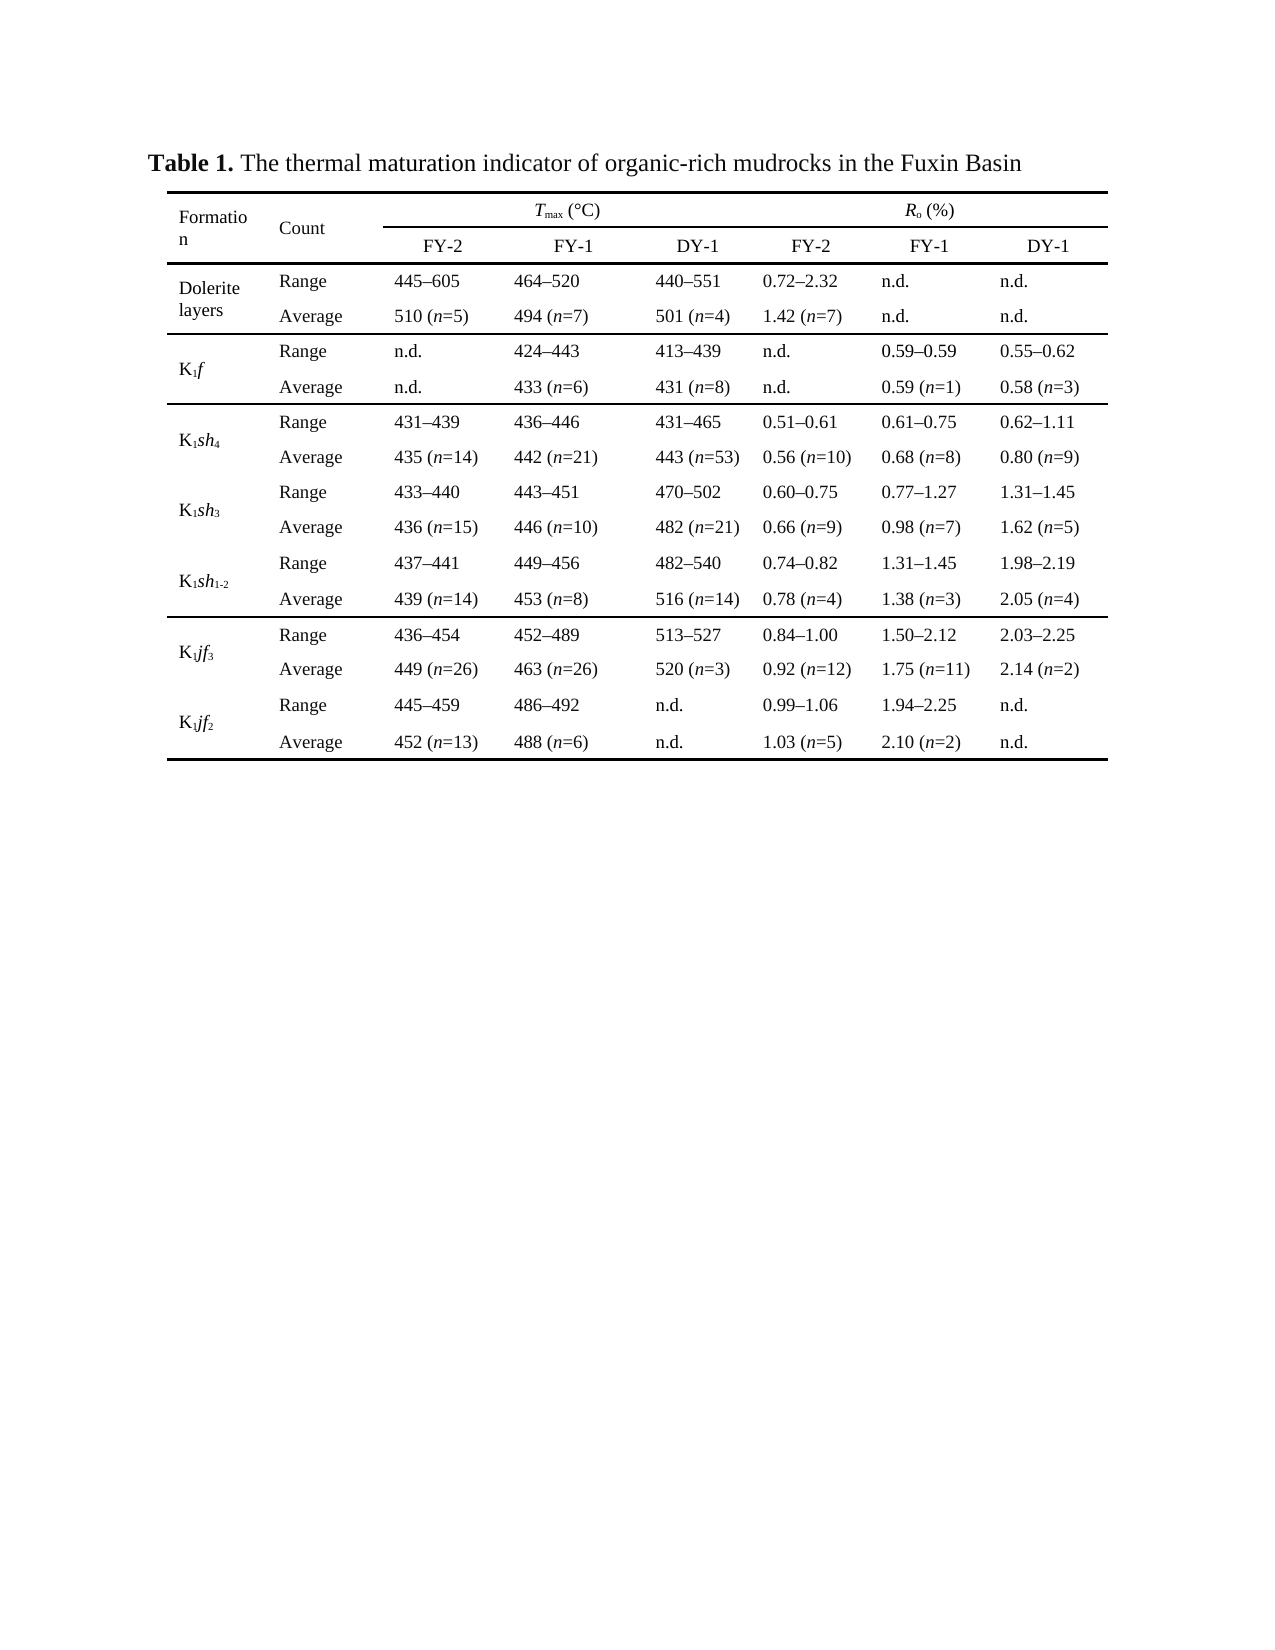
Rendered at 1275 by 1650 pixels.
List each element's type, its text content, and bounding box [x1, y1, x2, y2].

table_cell 449–456 [503, 545, 644, 580]
table_cell 0.72–2.32 [751, 265, 870, 297]
table_cell n.d. [989, 265, 1108, 297]
table_cell Average [268, 510, 383, 545]
table_cell 486–492 [503, 687, 644, 722]
table_cell Range [268, 545, 383, 580]
table_cell 446 (n=10) [503, 510, 644, 545]
table_cell 436–446 [503, 405, 644, 439]
table_cell n.d. [989, 722, 1108, 757]
table_cell 439 (n=14) [383, 580, 503, 616]
table_cell 2.03–2.25 [989, 618, 1108, 651]
table_cell Average [268, 368, 383, 403]
table_cell 443–451 [503, 474, 644, 509]
table_cell Average [268, 580, 383, 616]
table_cell 452–489 [503, 618, 644, 651]
table_cell 1.98–2.19 [989, 545, 1108, 580]
table_cell Average [268, 651, 383, 687]
table_cell 0.92 (n=12) [751, 651, 870, 687]
table_cell 442 (n=21) [503, 439, 644, 474]
table_cell 2.10 (n=2) [870, 722, 989, 757]
table_cell Range [268, 618, 383, 651]
table_cell 445–605 [383, 265, 503, 297]
table_cell 445–459 [383, 687, 503, 722]
table_cell 431–465 [644, 405, 751, 439]
table_cell 0.60–0.75 [751, 474, 870, 509]
table_cell 443 (n=53) [644, 439, 751, 474]
table_cell n.d. [383, 335, 503, 368]
table_cell Average [268, 439, 383, 474]
table_cell 413–439 [644, 335, 751, 368]
table_cell K1sh1-2 [167, 545, 268, 616]
table_cell 510 (n=5) [383, 297, 503, 332]
table_cell FY-1 [503, 228, 644, 262]
table_cell 482–540 [644, 545, 751, 580]
table_cell 0.51–0.61 [751, 405, 870, 439]
table_cell 0.84–1.00 [751, 618, 870, 651]
table_cell FY-1 [870, 228, 989, 262]
table_cell 488 (n=6) [503, 722, 644, 757]
table_cell Average [268, 722, 383, 757]
table_cell DY-1 [989, 228, 1108, 262]
table_cell 1.94–2.25 [870, 687, 989, 722]
table_cell 0.55–0.62 [989, 335, 1108, 368]
table_cell 1.42 (n=7) [751, 297, 870, 332]
table_cell K1jf2 [167, 687, 268, 757]
table_cell 0.80 (n=9) [989, 439, 1108, 474]
table_cell FY-2 [383, 228, 503, 262]
table_header Count [268, 194, 383, 262]
table_cell Dolerite layers [167, 265, 268, 332]
table_cell 470–502 [644, 474, 751, 509]
table_cell n.d. [989, 297, 1108, 332]
table_cell 494 (n=7) [503, 297, 644, 332]
table_cell 437–441 [383, 545, 503, 580]
table_cell 0.99–1.06 [751, 687, 870, 722]
table_cell 0.68 (n=8) [870, 439, 989, 474]
table_cell Range [268, 687, 383, 722]
table_cell 1.31–1.45 [989, 474, 1108, 509]
table_header Formation [167, 194, 268, 262]
table_cell 433–440 [383, 474, 503, 509]
table_cell n.d. [751, 335, 870, 368]
table_cell n.d. [644, 722, 751, 757]
table_cell n.d. [870, 265, 989, 297]
table_cell n.d. [383, 368, 503, 403]
table_cell K1sh3 [167, 474, 268, 545]
table_cell Range [268, 474, 383, 509]
table_cell FY-2 [751, 228, 870, 262]
table_header Tmax (°C) [383, 194, 751, 226]
table_cell 453 (n=8) [503, 580, 644, 616]
table_cell 463 (n=26) [503, 651, 644, 687]
table_cell Average [268, 297, 383, 332]
table_cell n.d. [989, 687, 1108, 722]
table_cell 449 (n=26) [383, 651, 503, 687]
table_cell 516 (n=14) [644, 580, 751, 616]
table_cell 431 (n=8) [644, 368, 751, 403]
table_cell 2.14 (n=2) [989, 651, 1108, 687]
table_cell 0.61–0.75 [870, 405, 989, 439]
table_cell 0.98 (n=7) [870, 510, 989, 545]
table_cell 431–439 [383, 405, 503, 439]
table_cell 0.66 (n=9) [751, 510, 870, 545]
table_cell 1.38 (n=3) [870, 580, 989, 616]
table_cell 452 (n=13) [383, 722, 503, 757]
table_cell Range [268, 335, 383, 368]
table_cell K1f [167, 335, 268, 403]
text Table 1. The thermal maturation indicator of organic-rich mudrocks in the Fuxin Basin [148, 148, 1127, 176]
table_cell 0.78 (n=4) [751, 580, 870, 616]
table_cell 0.58 (n=3) [989, 368, 1108, 403]
table_header Ro (%) [751, 194, 1108, 226]
table_cell Range [268, 405, 383, 439]
table_cell 0.74–0.82 [751, 545, 870, 580]
table_cell 1.03 (n=5) [751, 722, 870, 757]
table_cell 436 (n=15) [383, 510, 503, 545]
table_cell K1sh4 [167, 405, 268, 474]
table_cell 520 (n=3) [644, 651, 751, 687]
table_cell 482 (n=21) [644, 510, 751, 545]
table_cell 0.62–1.11 [989, 405, 1108, 439]
table_cell n.d. [870, 297, 989, 332]
table_cell 0.56 (n=10) [751, 439, 870, 474]
table_cell 513–527 [644, 618, 751, 651]
table_cell DY-1 [644, 228, 751, 262]
table_cell 1.75 (n=11) [870, 651, 989, 687]
table_cell 424–443 [503, 335, 644, 368]
table_cell K1jf3 [167, 618, 268, 687]
table_cell 436–454 [383, 618, 503, 651]
table_cell 464–520 [503, 265, 644, 297]
table_cell 1.50–2.12 [870, 618, 989, 651]
table_cell n.d. [644, 687, 751, 722]
table_cell 0.77–1.27 [870, 474, 989, 509]
table_cell 2.05 (n=4) [989, 580, 1108, 616]
table_cell n.d. [751, 368, 870, 403]
table_cell 433 (n=6) [503, 368, 644, 403]
table_cell 440–551 [644, 265, 751, 297]
table_cell 0.59 (n=1) [870, 368, 989, 403]
table_cell 435 (n=14) [383, 439, 503, 474]
table_cell Range [268, 265, 383, 297]
table_cell 1.62 (n=5) [989, 510, 1108, 545]
table_cell 0.59–0.59 [870, 335, 989, 368]
table_cell 1.31–1.45 [870, 545, 989, 580]
table_cell 501 (n=4) [644, 297, 751, 332]
